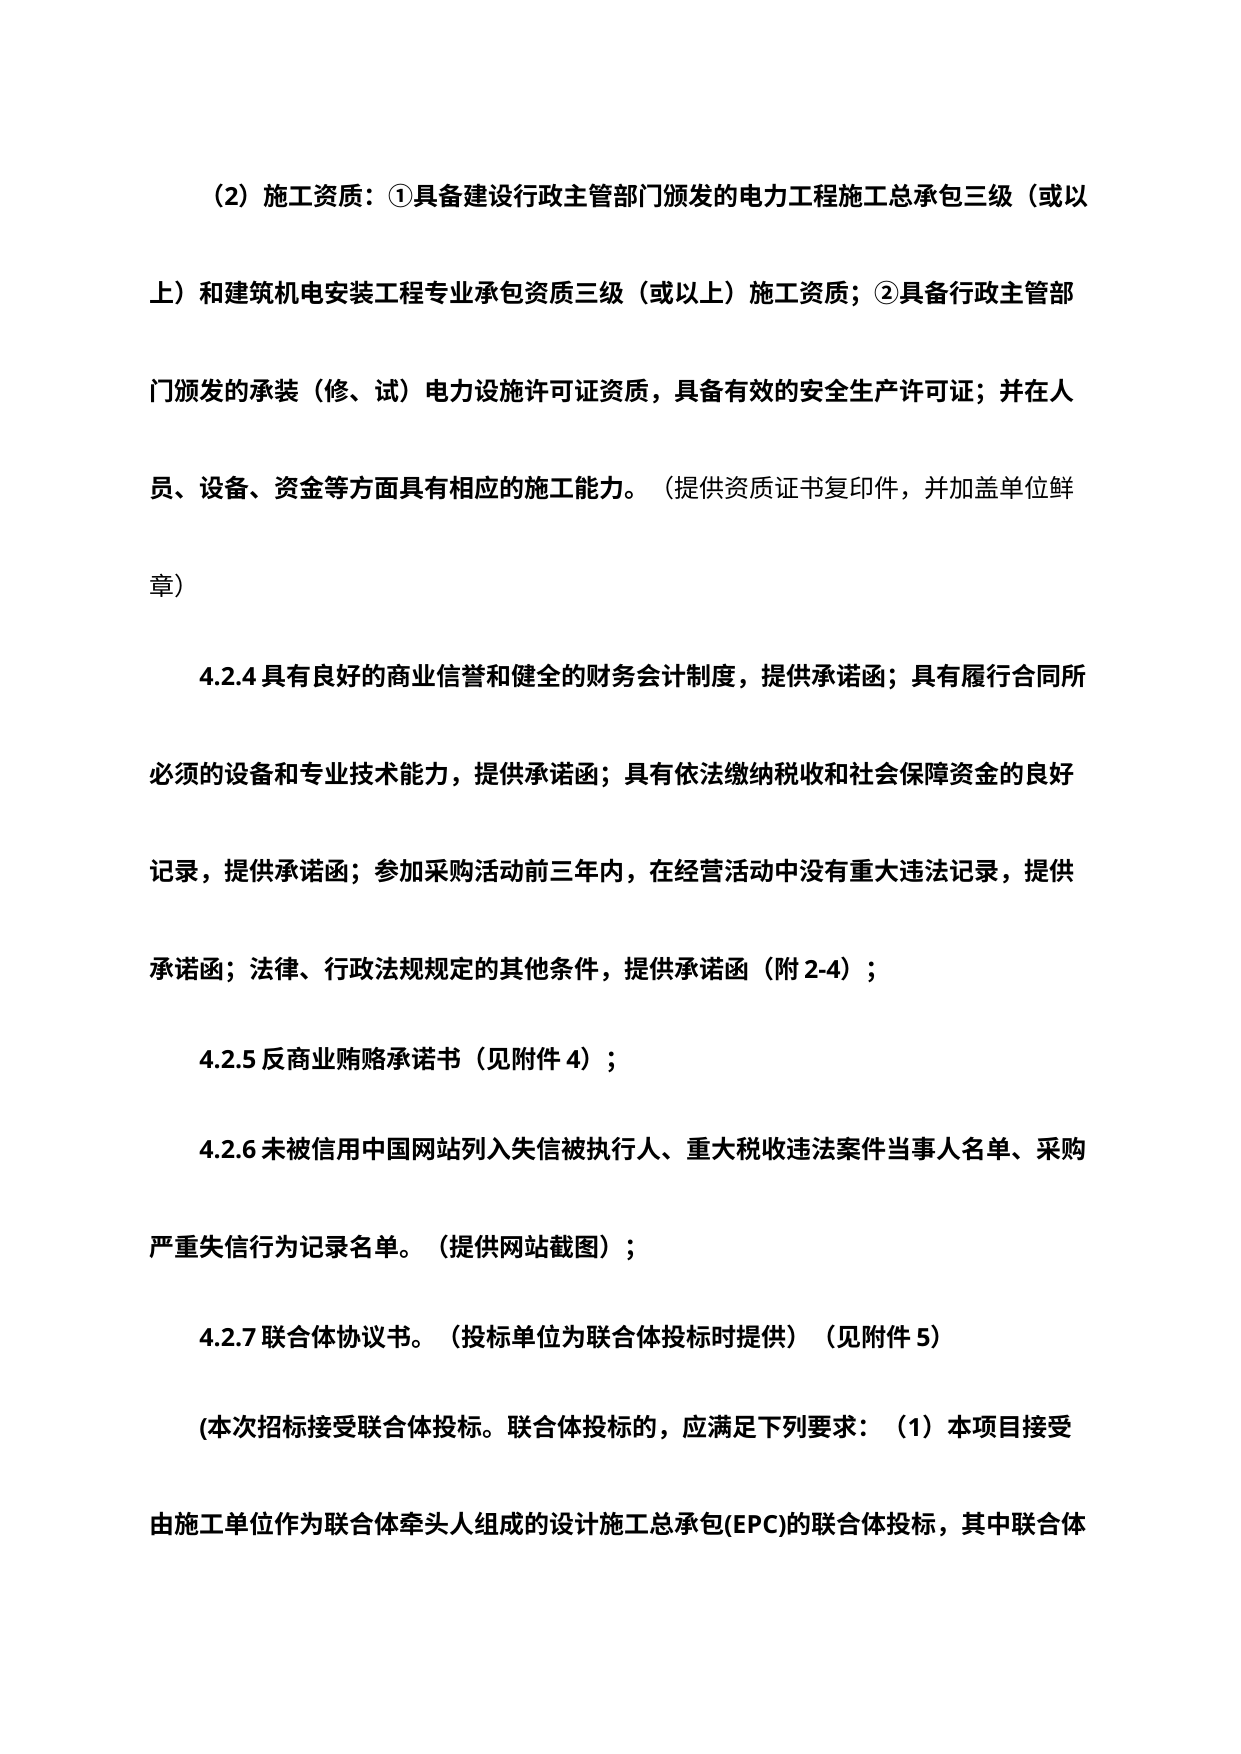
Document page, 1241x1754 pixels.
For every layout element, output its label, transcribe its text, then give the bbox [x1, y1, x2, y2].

text 4.2.7联合体协议书。（投标单位为联合体投标时提供）（见附件5） [149, 1303, 1091, 1368]
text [149, 1393, 1091, 1556]
text 4.2.6未被信用中国网站列入失信被执行人、重大税收违法案件当事人名单、采购严重失信行为记录名单。（提供网站截图）； [149, 1115, 1091, 1278]
list 施工资质：①具备建设行政主管部门颁发的电力工程施工总承包三级（或以上）和建筑机电安装工程专业承包资质三级（或以上）施工资质；②具备行政主管部门颁发的承装（修、试）电力设施许可证资质，具备有效的安全生产许可证；并在人员、设备、资金等方面具有相应的施工能力。（提供资质证书复印件，并加盖单位鲜章） [149, 162, 1091, 617]
text 4.2.4具有良好的商业信誉和健全的财务会计制度，提供承诺函；具有履行合同所必须的设备和专业技术能力，提供承诺函；具有依法缴纳税收和社会保障资金的良好记录，提供承诺函；参加采购活动前三年内，在经营活动中没有重大违法记录，提供承诺函；法律、行政法规规定的其他条件，提供承诺函（附2-4）； [149, 642, 1091, 1000]
text 4.2.5反商业贿赂承诺书（见附件4）； [149, 1025, 1091, 1090]
